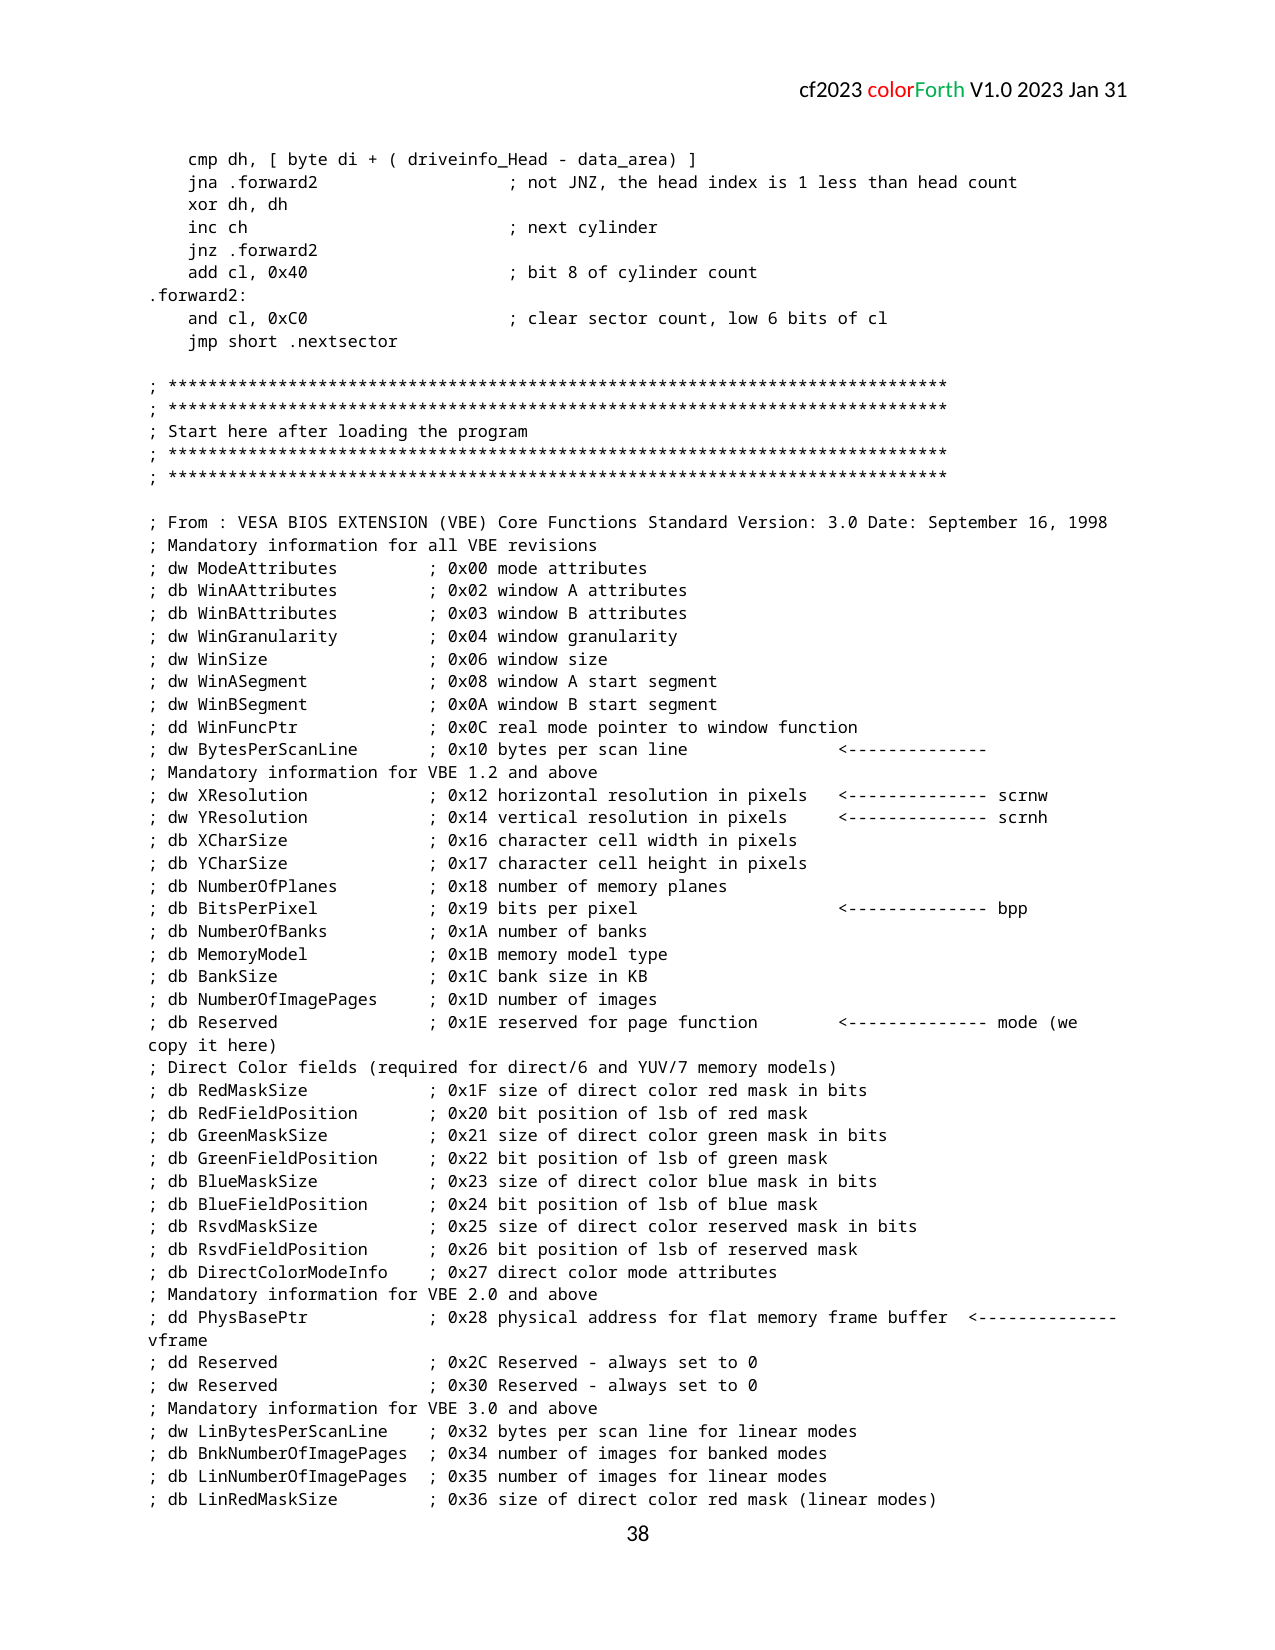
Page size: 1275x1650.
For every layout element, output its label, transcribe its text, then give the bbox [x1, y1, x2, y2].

text ; dw WinASegment ; 0x08 window A start segment [148, 670, 1127, 693]
text and cl, 0xC0 ; clear sector count, low 6 bits of cl [148, 307, 1127, 329]
text ; db GreenFieldPosition ; 0x22 bit position of lsb of green mask [148, 1147, 1127, 1169]
text ; db Reserved ; 0x1E reserved for page function <-------------- mode (we copy it here) [148, 1011, 1127, 1056]
text ; db RedMaskSize ; 0x1F size of direct color red mask in bits [148, 1079, 1127, 1101]
text ; db LinRedMaskSize ; 0x36 size of direct color red mask (linear modes) [148, 1487, 1127, 1510]
text ; Mandatory information for VBE 3.0 and above [148, 1397, 1127, 1419]
text ; Mandatory information for VBE 2.0 and above [148, 1283, 1127, 1306]
text ; db WinBAttributes ; 0x03 window B attributes [148, 602, 1127, 624]
text ; db RsvdFieldPosition ; 0x26 bit position of lsb of reserved mask [148, 1238, 1127, 1260]
text add cl, 0x40 ; bit 8 of cylinder count [148, 261, 1127, 284]
text ; db LinNumberOfImagePages ; 0x35 number of images for linear modes [148, 1465, 1127, 1487]
text ; ****************************************************************************** [148, 466, 1127, 488]
text jmp short .nextsector [148, 329, 1127, 352]
text ; db NumberOfBanks ; 0x1A number of banks [148, 920, 1127, 942]
text ; ****************************************************************************** [148, 397, 1127, 420]
text ; db DirectColorModeInfo ; 0x27 direct color mode attributes [148, 1260, 1127, 1283]
text ; dd PhysBasePtr ; 0x28 physical address for flat memory frame buffer <-------------- vframe [148, 1306, 1127, 1351]
text ; dw YResolution ; 0x14 vertical resolution in pixels <-------------- scrnh [148, 806, 1127, 829]
text cmp dh, [ byte di + ( driveinfo_Head - data_area) ] [148, 148, 1127, 170]
text ; db MemoryModel ; 0x1B memory model type [148, 942, 1127, 965]
text ; db BitsPerPixel ; 0x19 bits per pixel <-------------- bpp [148, 897, 1127, 920]
text ; db NumberOfImagePages ; 0x1D number of images [148, 988, 1127, 1011]
text ; db BnkNumberOfImagePages ; 0x34 number of images for banked modes [148, 1442, 1127, 1465]
text ; dw WinGranularity ; 0x04 window granularity [148, 624, 1127, 647]
text ; dd WinFuncPtr ; 0x0C real mode pointer to window function [148, 715, 1127, 738]
text ; db RedFieldPosition ; 0x20 bit position of lsb of red mask [148, 1101, 1127, 1124]
text ; db BlueMaskSize ; 0x23 size of direct color blue mask in bits [148, 1169, 1127, 1192]
text ; dw WinBSegment ; 0x0A window B start segment [148, 693, 1127, 715]
text ; dw ModeAttributes ; 0x00 mode attributes [148, 556, 1127, 579]
text ; dw WinSize ; 0x06 window size [148, 647, 1127, 670]
text ; db RsvdMaskSize ; 0x25 size of direct color reserved mask in bits [148, 1215, 1127, 1238]
text ; ****************************************************************************** [148, 443, 1127, 466]
text inc ch ; next cylinder [148, 216, 1127, 238]
text ; db NumberOfPlanes ; 0x18 number of memory planes [148, 874, 1127, 897]
text ; db WinAAttributes ; 0x02 window A attributes [148, 579, 1127, 602]
text ; dd Reserved ; 0x2C Reserved - always set to 0 [148, 1351, 1127, 1374]
text xor dh, dh [148, 193, 1127, 216]
text ; Mandatory information for VBE 1.2 and above [148, 761, 1127, 783]
text ; Direct Color fields (required for direct/6 and YUV/7 memory models) [148, 1056, 1127, 1079]
text ; ****************************************************************************** [148, 375, 1127, 397]
text ; db XCharSize ; 0x16 character cell width in pixels [148, 829, 1127, 852]
text ; dw XResolution ; 0x12 horizontal resolution in pixels <-------------- scrnw [148, 783, 1127, 806]
text .forward2: [148, 284, 1127, 307]
text ; dw LinBytesPerScanLine ; 0x32 bytes per scan line for linear modes [148, 1419, 1127, 1442]
text ; From : VESA BIOS EXTENSION (VBE) Core Functions Standard Version: 3.0 Date: September 16, 1998 [148, 511, 1127, 534]
text ; Mandatory information for all VBE revisions [148, 534, 1127, 556]
text ; db YCharSize ; 0x17 character cell height in pixels [148, 852, 1127, 874]
text ; Start here after loading the program [148, 420, 1127, 443]
text ; db BlueFieldPosition ; 0x24 bit position of lsb of blue mask [148, 1192, 1127, 1215]
text ; dw Reserved ; 0x30 Reserved - always set to 0 [148, 1374, 1127, 1397]
text ; db BankSize ; 0x1C bank size in KB [148, 965, 1127, 988]
text ; db GreenMaskSize ; 0x21 size of direct color green mask in bits [148, 1124, 1127, 1147]
text jnz .forward2 [148, 238, 1127, 261]
text ; dw BytesPerScanLine ; 0x10 bytes per scan line <-------------- [148, 738, 1127, 761]
text jna .forward2 ; not JNZ, the head index is 1 less than head count [148, 170, 1127, 193]
